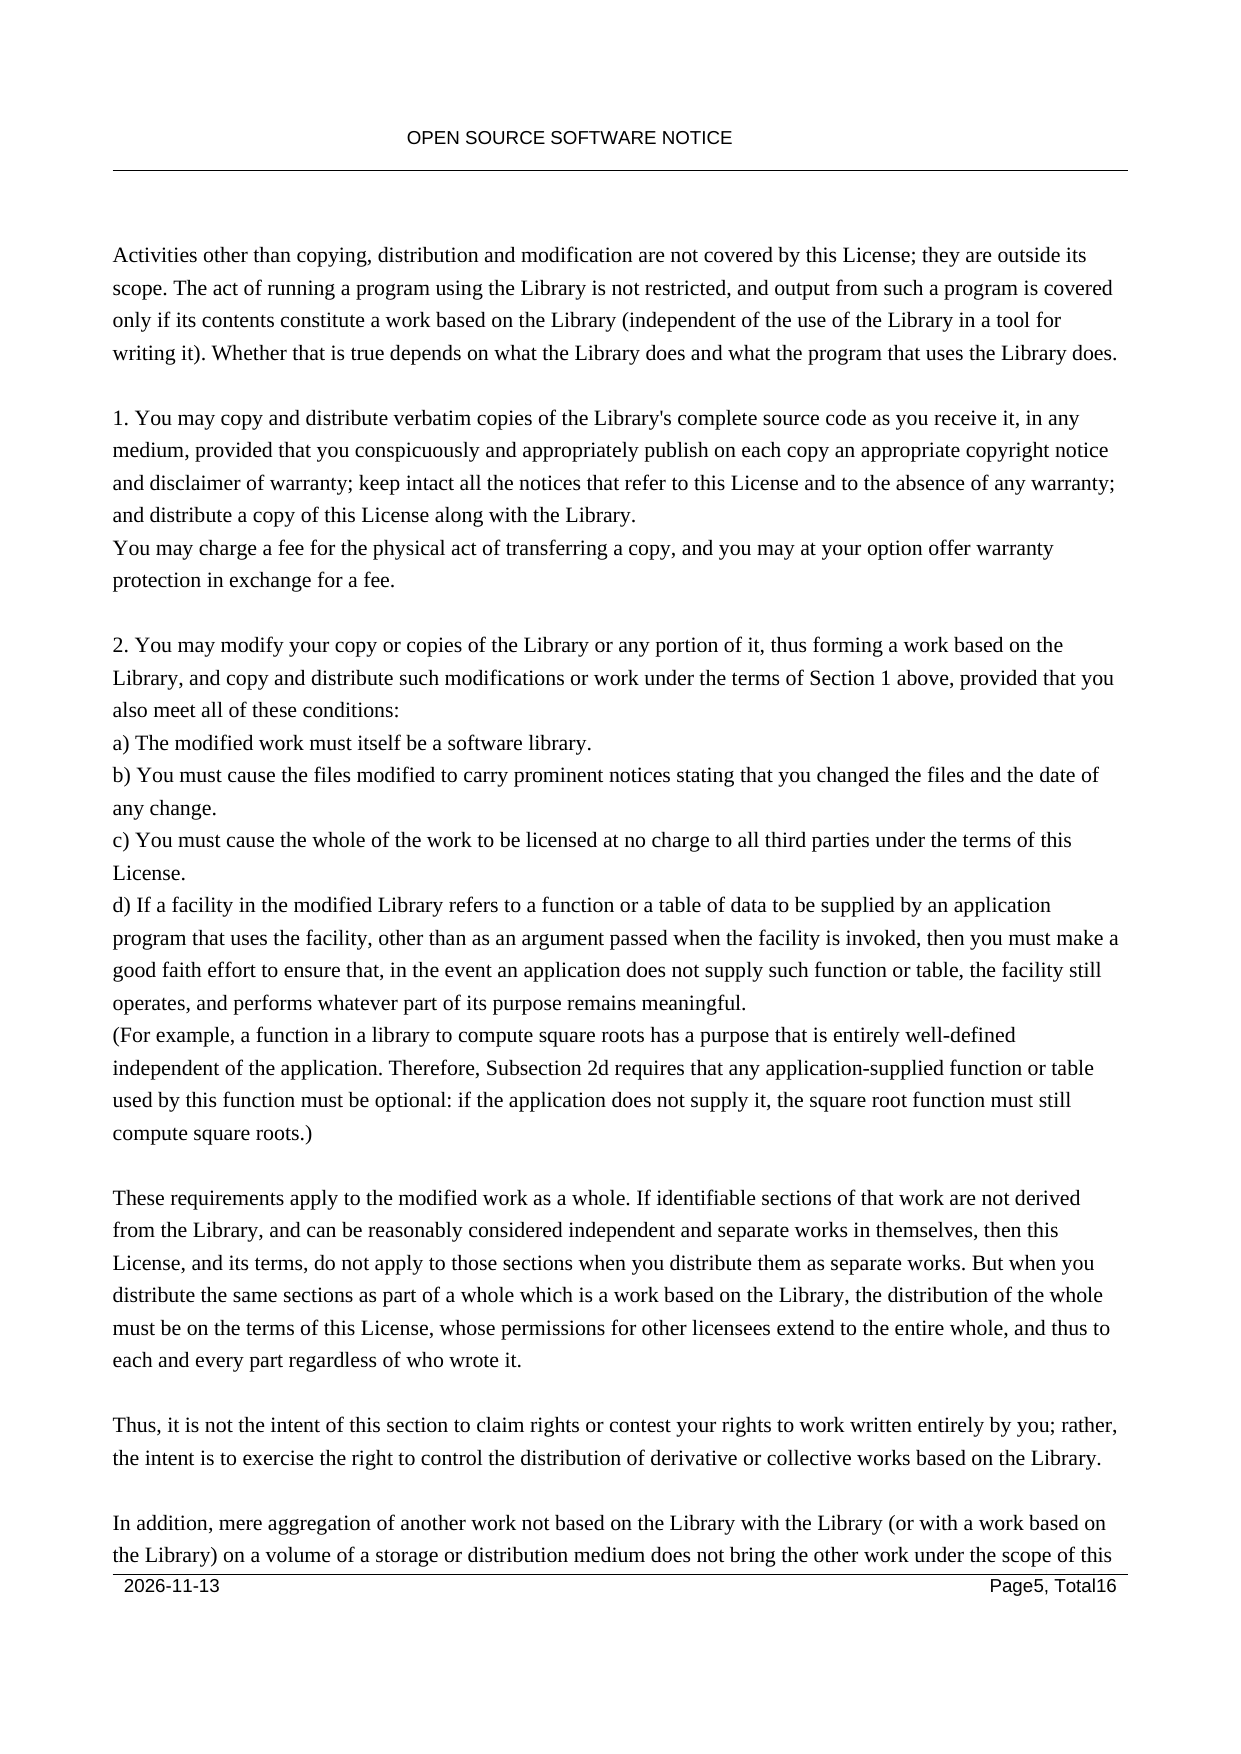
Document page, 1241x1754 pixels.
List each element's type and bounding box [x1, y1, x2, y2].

text [112, 206, 1128, 1571]
